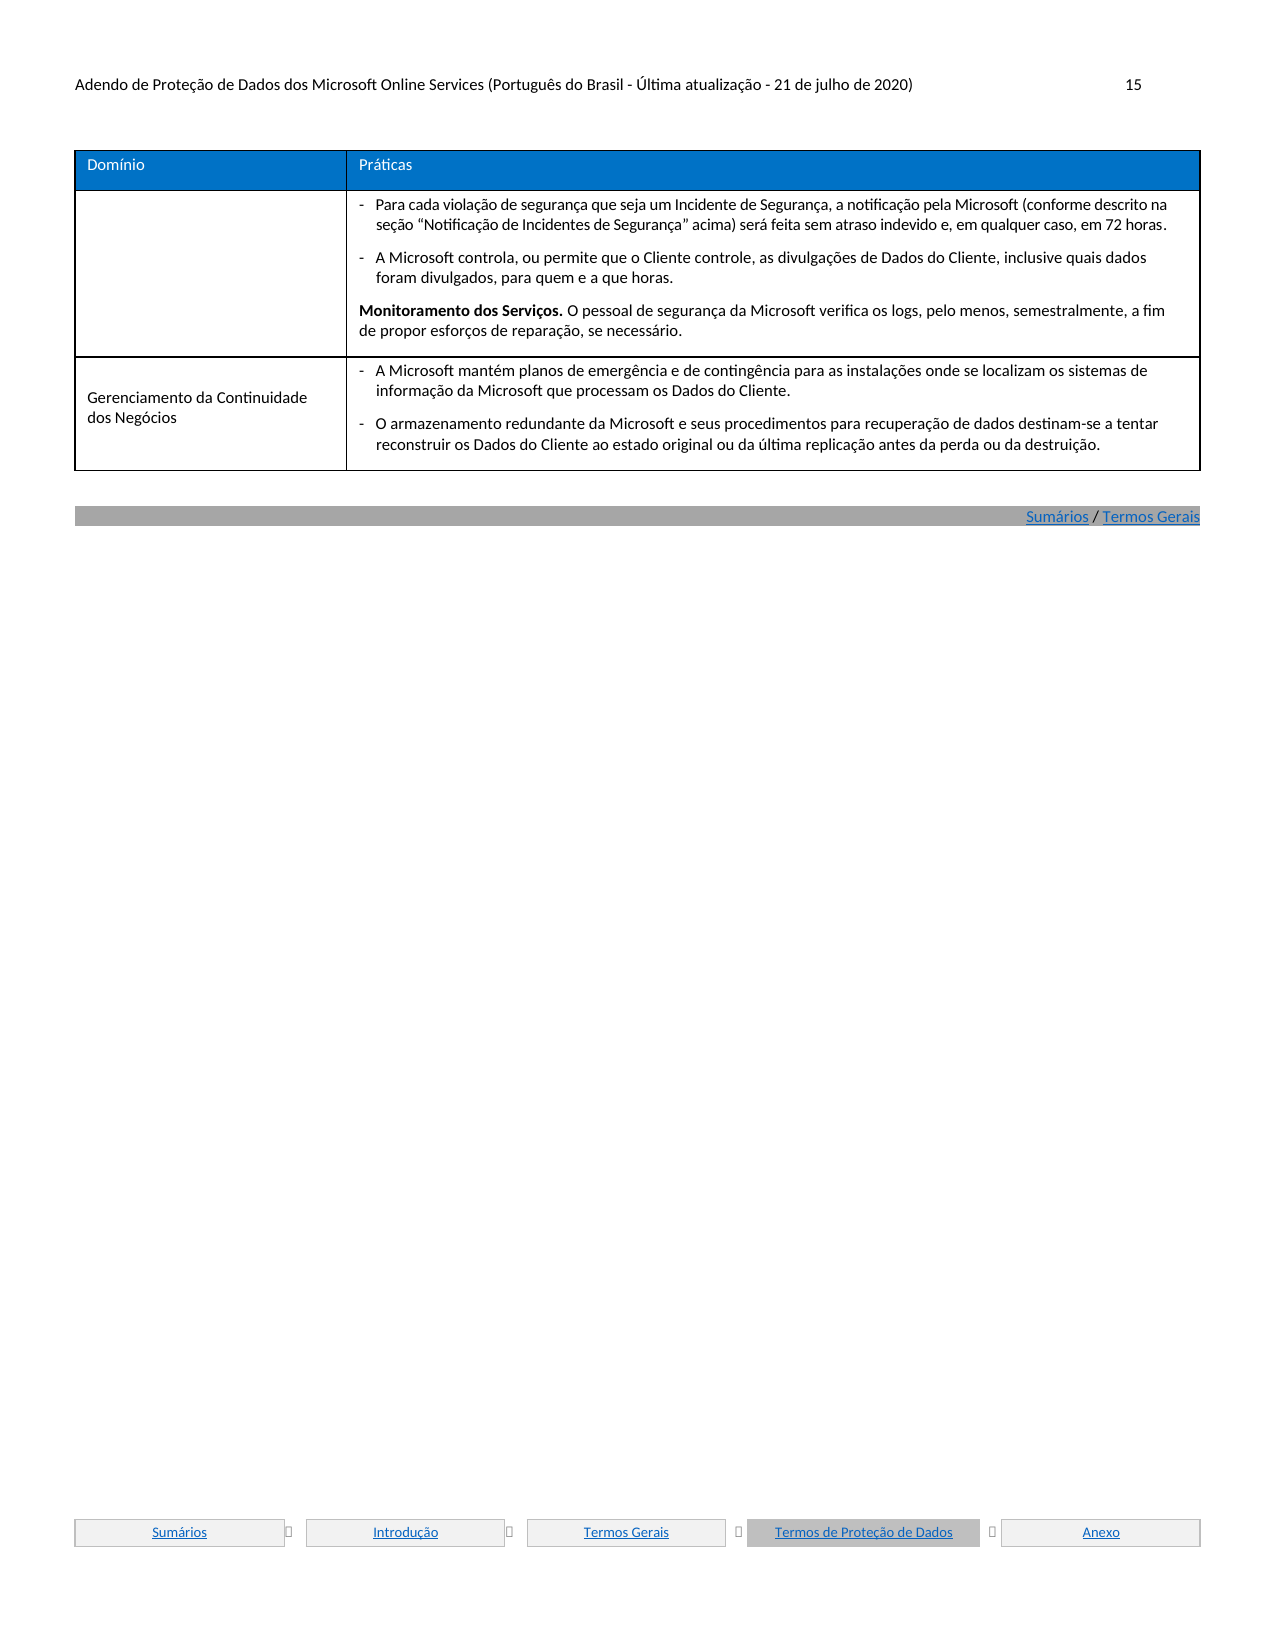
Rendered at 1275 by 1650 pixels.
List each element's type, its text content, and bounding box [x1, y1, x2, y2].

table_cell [347, 191, 1199, 356]
table_header Domínio [76, 151, 346, 190]
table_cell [76, 191, 346, 356]
table_cell - A Microsoft mantém planos de emergência e de contingência para as instalações onde se localizam os sistemas de informação da Microsoft que processam os Dados do Cliente. - O armazenamento redundante da Microsoft e seus procedimentos para recuperação de dados destinam-se a tentar reconstruir os Dados do Cliente ao estado original ou da última replicação antes da perda ou da destruição. [347, 358, 1199, 470]
list Sumários / Termos Gerais [75, 506, 1200, 526]
table_header Práticas [347, 151, 1199, 190]
table_cell Gerenciamento da Continuidade dos Negócios [76, 358, 346, 470]
